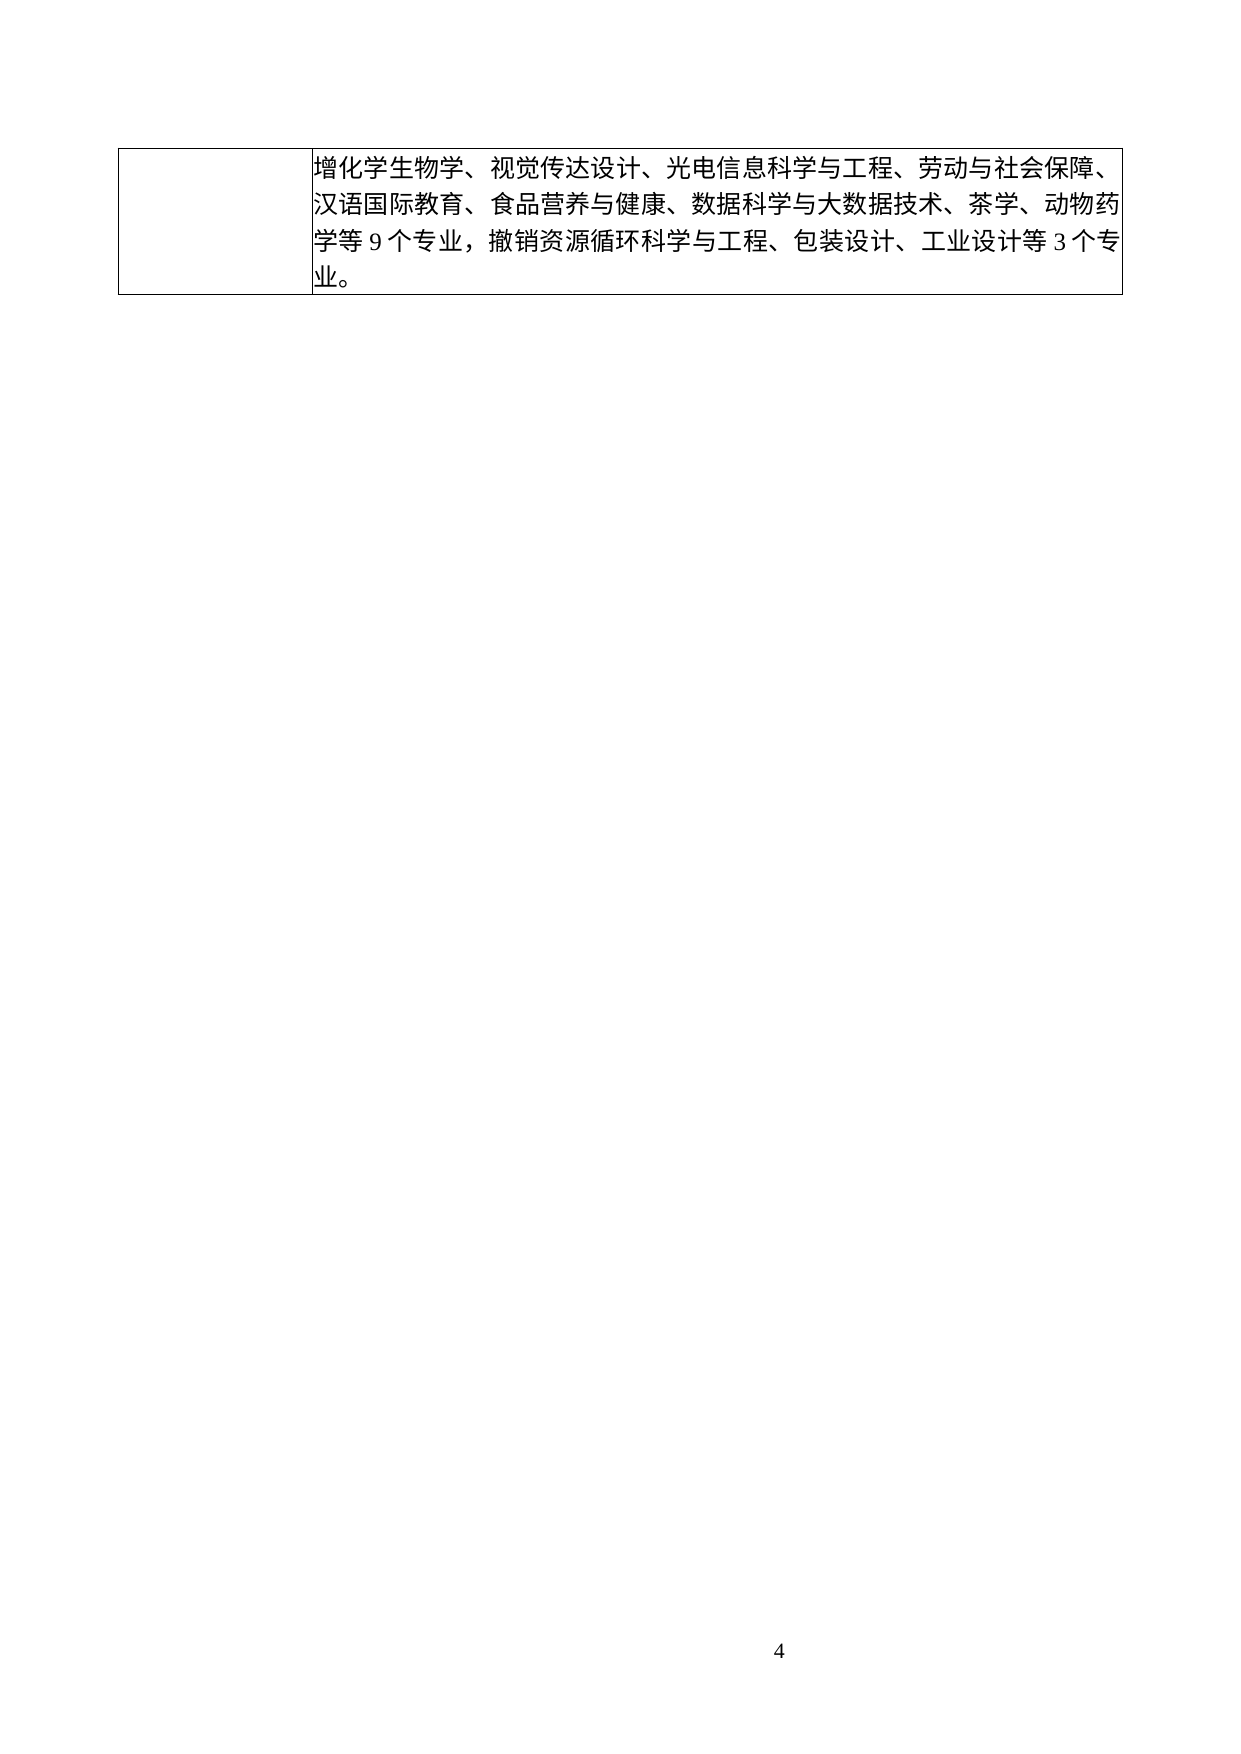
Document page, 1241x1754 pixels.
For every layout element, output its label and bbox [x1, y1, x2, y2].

table_cell [313, 149, 1122, 294]
table_cell [119, 149, 312, 294]
